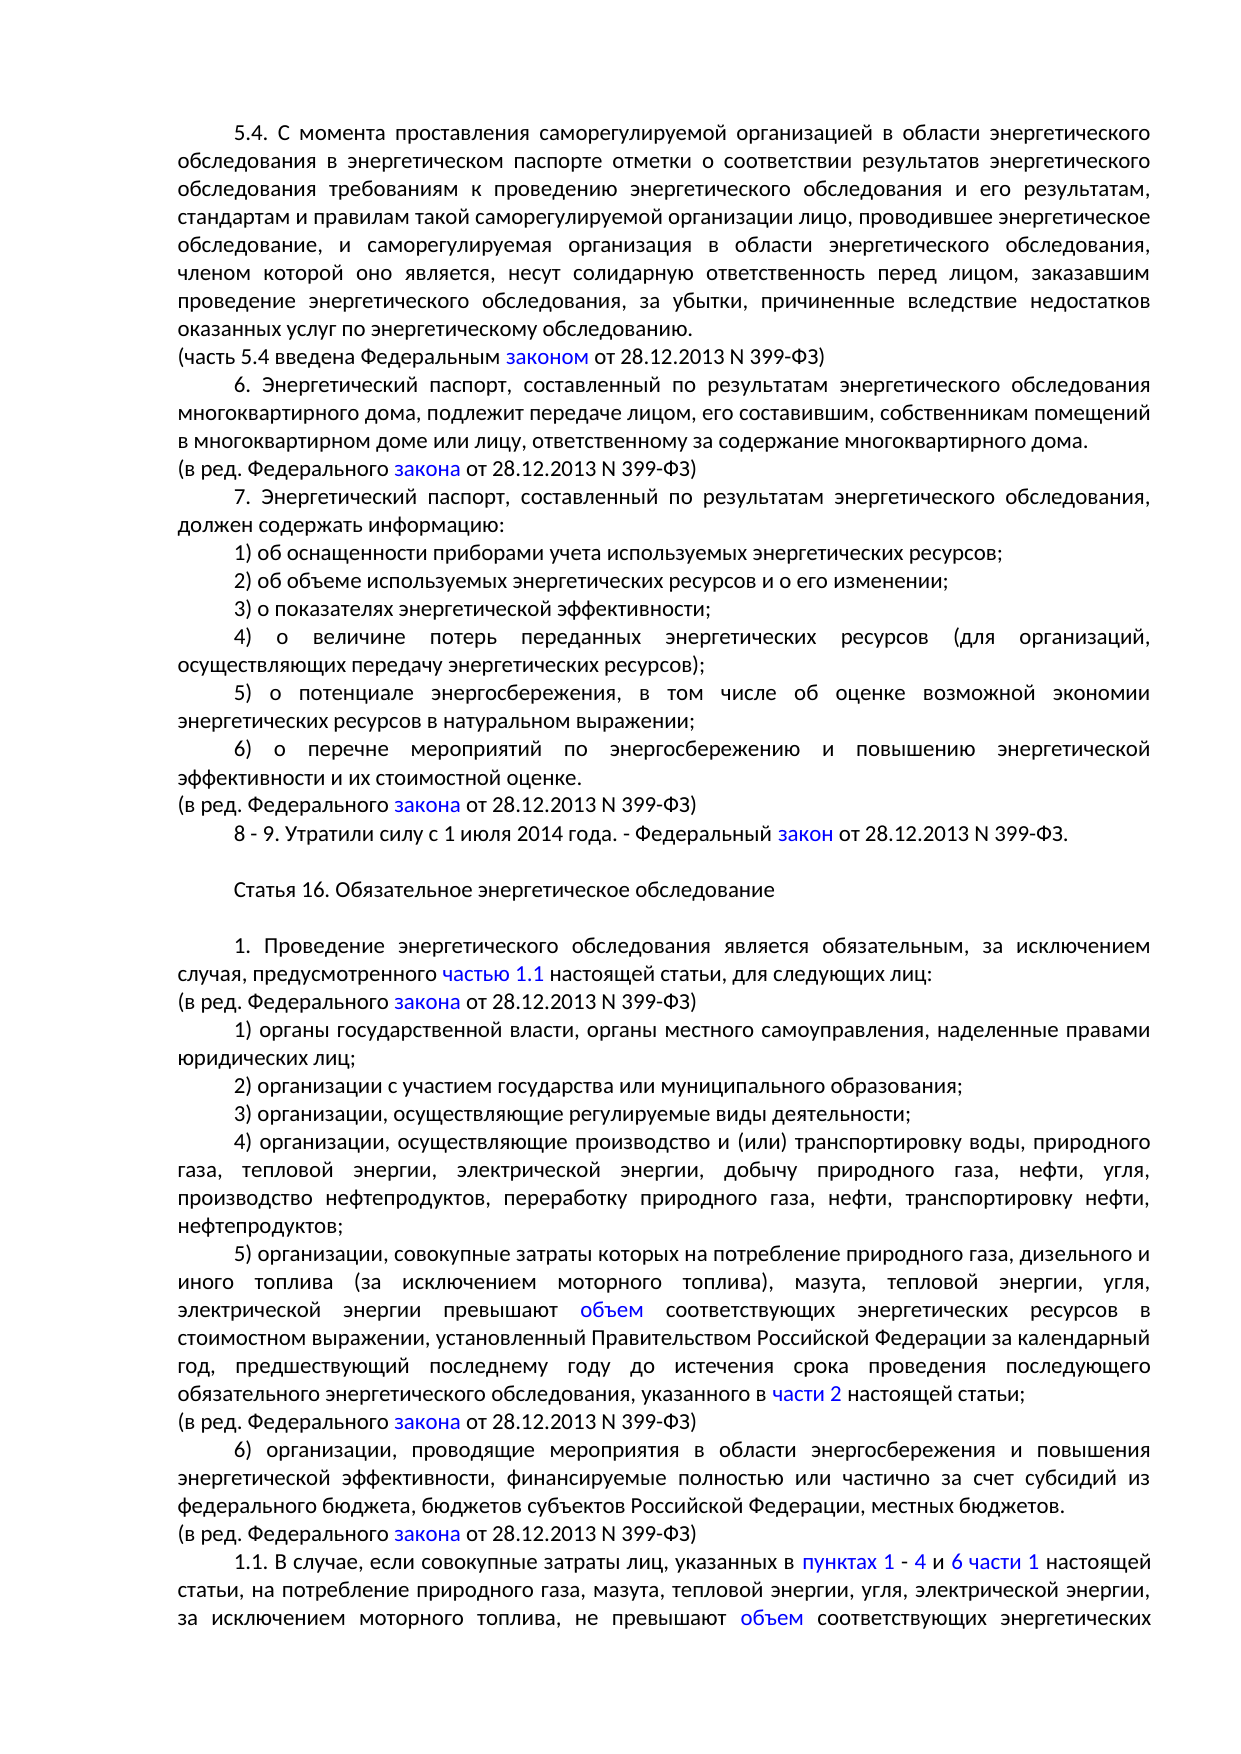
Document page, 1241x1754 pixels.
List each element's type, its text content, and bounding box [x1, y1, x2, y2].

text 3) о показателях энергетической эффективности; [177, 594, 1152, 622]
text (в ред. Федерального закона от 28.12.2013 N 399-ФЗ) [177, 454, 1152, 482]
text 1) органы государственной власти, органы местного самоуправления, наделенные правами юридических лиц; [177, 1015, 1152, 1071]
text 6) о перечне мероприятий по энергосбережению и повышению энергетической эффективности и их стоимостной оценке. [177, 734, 1152, 791]
text Статья 16. Обязательное энергетическое обследование [177, 875, 1152, 903]
text (в ред. Федерального закона от 28.12.2013 N 399-ФЗ) [177, 987, 1152, 1015]
text 3) организации, осуществляющие регулируемые виды деятельности; [177, 1099, 1152, 1127]
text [177, 1547, 1152, 1631]
text 4) о величине потерь переданных энергетических ресурсов (для организаций, осуществляющих передачу энергетических ресурсов); [177, 622, 1152, 678]
text 5) о потенциале энергосбережения, в том числе об оценке возможной экономии энергетических ресурсов в натуральном выражении; [177, 678, 1152, 734]
text 4) организации, осуществляющие производство и (или) транспортировку воды, природного газа, тепловой энергии, электрической энергии, добычу природного газа, нефти, угля, производство нефтепродуктов, переработку природного газа, нефти, транспортировку нефти, нефтепродуктов; [177, 1127, 1152, 1239]
text 6. Энергетический паспорт, составленный по результатам энергетического обследования многоквартирного дома, подлежит передаче лицом, его составившим, собственникам помещений в многоквартирном доме или лицу, ответственному за содержание многоквартирного дома. [177, 370, 1152, 454]
text (в ред. Федерального закона от 28.12.2013 N 399-ФЗ) [177, 791, 1152, 819]
text 5.4. С момента проставления саморегулируемой организацией в области энергетического обследования в энергетическом паспорте отметки о соответствии результатов энергетического обследования требованиям к проведению энергетического обследования и его результатам, стандартам и правилам такой саморегулируемой организации лицо, проводившее энергетическое обследование, и саморегулируемая организация в области энергетического обследования, членом которой оно является, несут солидарную ответственность перед лицом, заказавшим проведение энергетического обследования, за убытки, причиненные вследствие недостатков оказанных услуг по энергетическому обследованию. [177, 118, 1152, 342]
text 7. Энергетический паспорт, составленный по результатам энергетического обследования, должен содержать информацию: [177, 482, 1152, 538]
text 5) организации, совокупные затраты которых на потребление природного газа, дизельного и иного топлива (за исключением моторного топлива), мазута, тепловой энергии, угля, электрической энергии превышают объем соответствующих энергетических ресурсов в стоимостном выражении, установленный Правительством Российской Федерации за календарный год, предшествующий последнему году до истечения срока проведения последующего обязательного энергетического обследования, указанного в части 2 настоящей статьи; [177, 1239, 1152, 1407]
text 2) организации с участием государства или муниципального образования; [177, 1071, 1152, 1099]
text 8 - 9. Утратили силу с 1 июля 2014 года. - Федеральный закон от 28.12.2013 N 399-ФЗ. [177, 819, 1152, 847]
text (часть 5.4 введена Федеральным законом от 28.12.2013 N 399-ФЗ) [177, 342, 1152, 370]
text (в ред. Федерального закона от 28.12.2013 N 399-ФЗ) [177, 1407, 1152, 1435]
text 1. Проведение энергетического обследования является обязательным, за исключением случая, предусмотренного частью 1.1 настоящей статьи, для следующих лиц: [177, 931, 1152, 987]
text (в ред. Федерального закона от 28.12.2013 N 399-ФЗ) [177, 1519, 1152, 1547]
text 2) об объеме используемых энергетических ресурсов и о его изменении; [177, 566, 1152, 594]
text 1) об оснащенности приборами учета используемых энергетических ресурсов; [177, 538, 1152, 566]
text 6) организации, проводящие мероприятия в области энергосбережения и повышения энергетической эффективности, финансируемые полностью или частично за счет субсидий из федерального бюджета, бюджетов субъектов Российской Федерации, местных бюджетов. [177, 1435, 1152, 1519]
